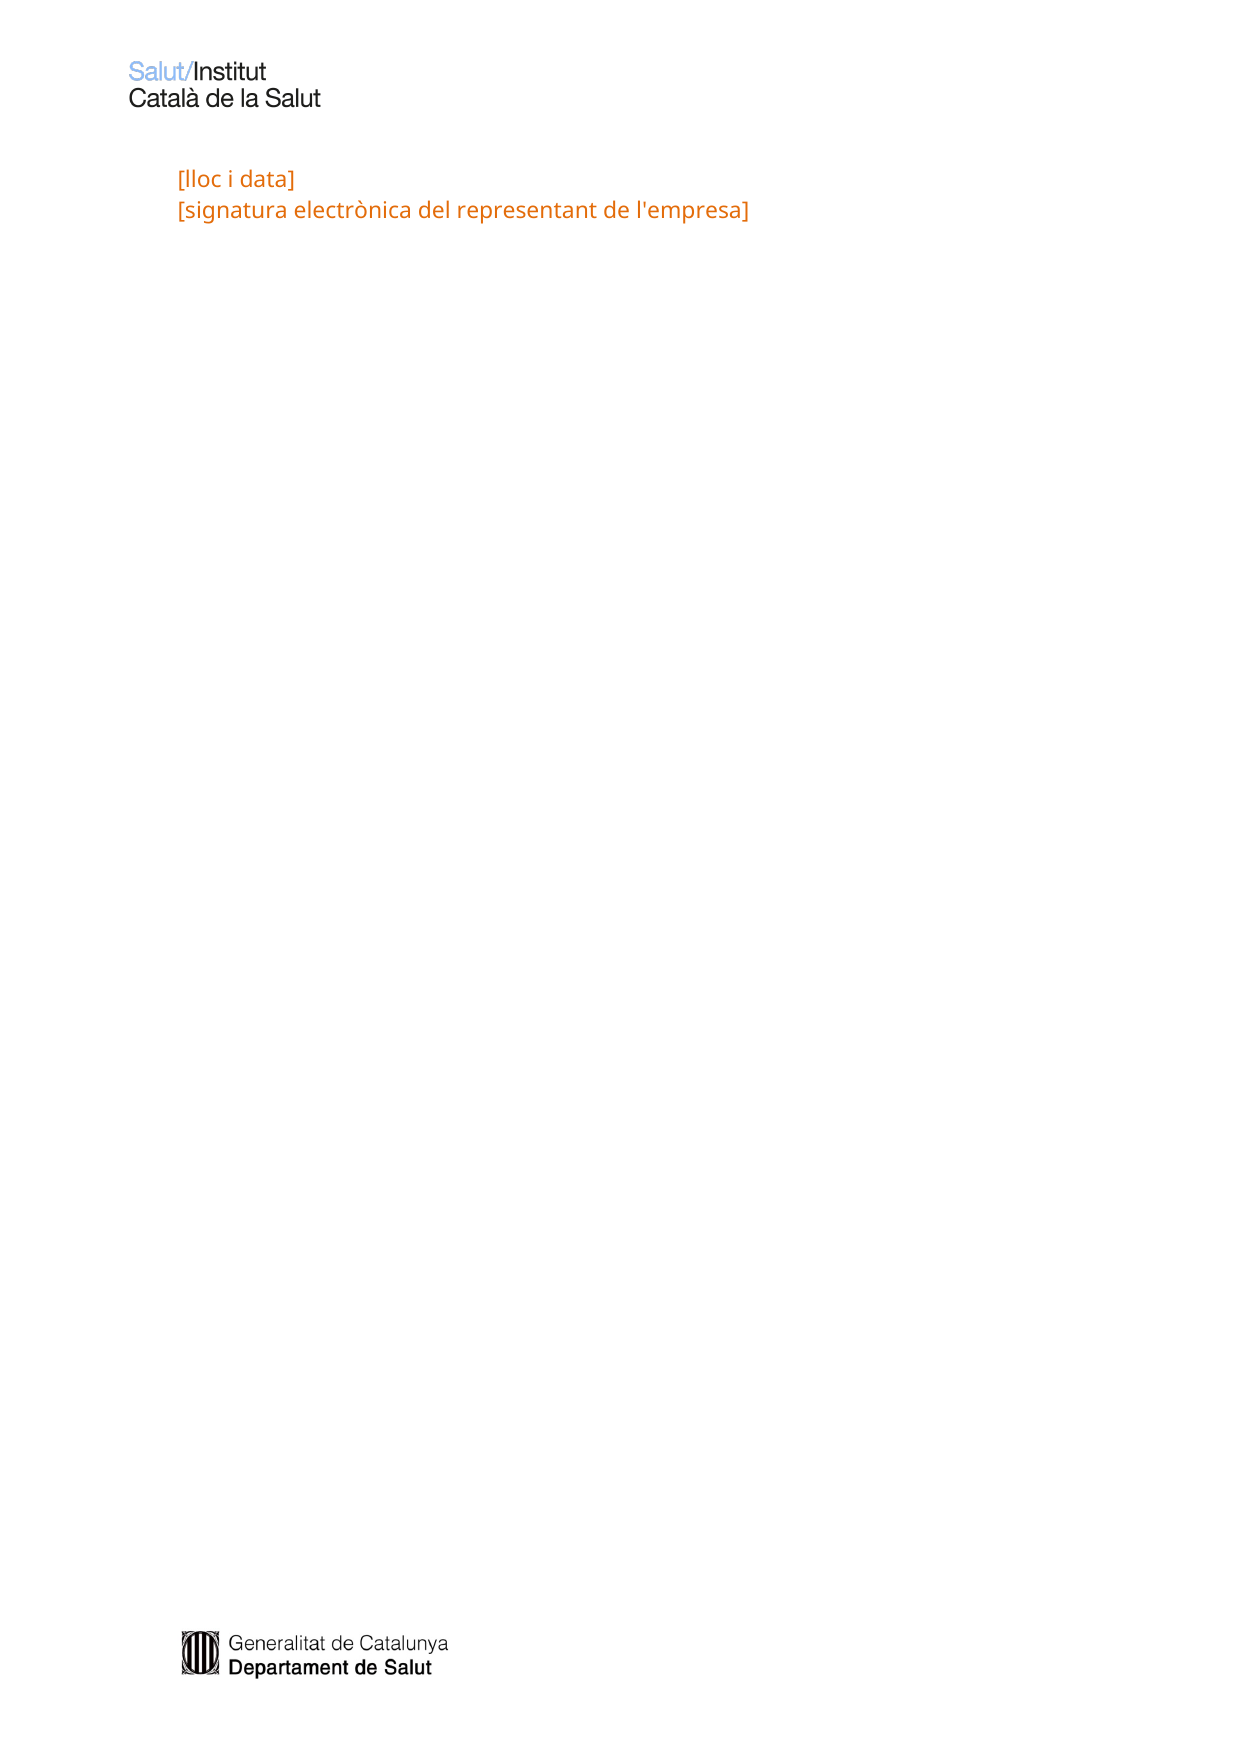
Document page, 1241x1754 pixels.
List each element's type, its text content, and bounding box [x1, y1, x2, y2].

text [lloc i data] [177, 162, 1063, 194]
picture [123, 55, 325, 113]
picture [177, 1628, 451, 1681]
text [signatura electrònica del representant de l'empresa] [177, 194, 1063, 225]
